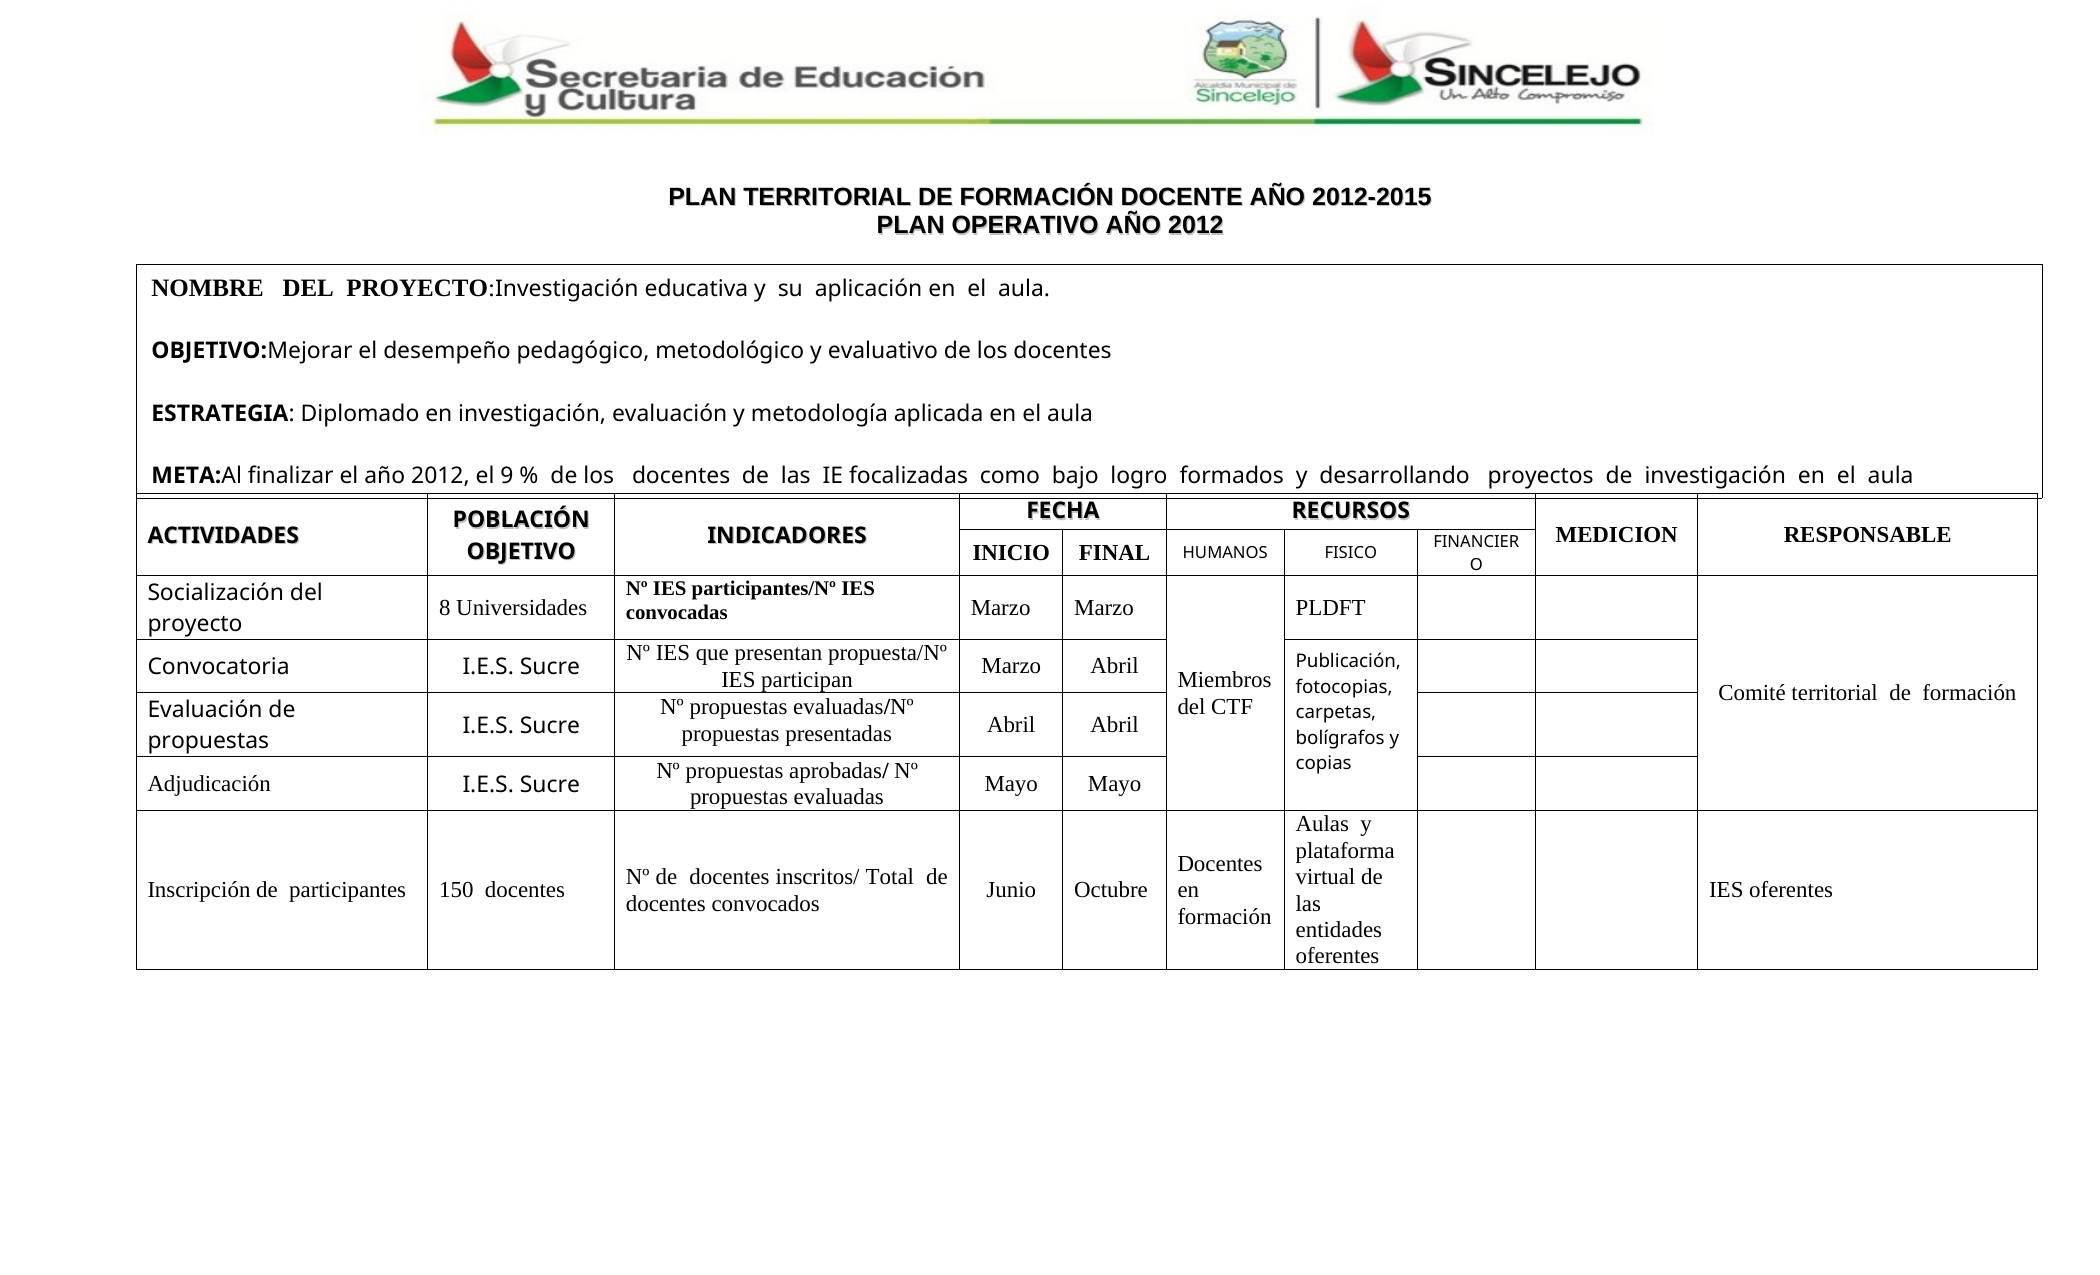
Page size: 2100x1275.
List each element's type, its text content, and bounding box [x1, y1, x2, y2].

table_cell Nº IES que presentan propuesta/Nº IES participan [615, 640, 959, 692]
table_cell Socialización del proyecto [137, 576, 427, 638]
table_header FECHA [960, 494, 1166, 528]
table_cell Marzo [960, 576, 1062, 638]
table_cell PLDFT [1285, 576, 1417, 638]
table_cell I.E.S. Sucre [428, 640, 614, 692]
table_cell FINANCIERO [1418, 530, 1535, 575]
table_cell Marzo [1063, 576, 1166, 638]
table_cell FISICO [1285, 530, 1417, 575]
table_cell Junio [960, 811, 1062, 969]
table_cell HUMANOS [1167, 530, 1284, 575]
table_cell [1536, 576, 1697, 638]
table_cell [1418, 693, 1535, 756]
text PLAN OPERATIVO AÑO 2012 [148, 211, 1952, 239]
table_cell [1418, 640, 1535, 692]
table_cell 150 docentes [428, 811, 614, 969]
table_cell Mayo [960, 757, 1062, 809]
table_header RECURSOS [1167, 494, 1535, 528]
text PLAN TERRITORIAL DE FORMACIÓN DOCENTE AÑO 2012-2015 [148, 182, 1952, 211]
table_cell [1536, 811, 1697, 969]
table_cell Convocatoria [137, 640, 427, 692]
table_cell I.E.S. Sucre [428, 757, 614, 809]
table_cell Publicación, fotocopias, carpetas, bolígrafos y copias [1285, 640, 1417, 809]
table_cell IES oferentes [1698, 811, 2037, 969]
table_cell [1536, 693, 1697, 756]
table_cell FINAL [1063, 530, 1166, 575]
table_cell Docentes en formación [1167, 811, 1284, 969]
table_cell Marzo [960, 640, 1062, 692]
table_cell Adjudicación [137, 757, 427, 809]
table_cell Miembros del CTF [1167, 576, 1284, 809]
table_cell Aulas y plataforma virtual de las entidades oferentes [1285, 811, 1417, 969]
table_header RESPONSABLE [1698, 494, 2037, 575]
table_cell Octubre [1063, 811, 1166, 969]
table_cell Nº IES participantes/Nº IES convocadas [615, 576, 959, 638]
table_cell INICIO [960, 530, 1062, 575]
table_header POBLACIÓN OBJETIVO [428, 494, 614, 575]
table_header INDICADORES [615, 494, 959, 575]
table_cell Abril [1063, 640, 1166, 692]
table_cell [1418, 576, 1535, 638]
table_cell Nº propuestas aprobadas/ Nº propuestas evaluadas [615, 757, 959, 809]
table_cell [1418, 811, 1535, 969]
table_cell Evaluación de propuestas [137, 693, 427, 756]
table_header ACTIVIDADES [137, 494, 427, 575]
table_header MEDICION [1536, 494, 1697, 575]
table_cell Inscripción de participantes [137, 811, 427, 969]
picture [419, 6, 1659, 136]
table_cell Comité territorial de formación [1698, 576, 2037, 809]
table_cell Nº de docentes inscritos/ Total de docentes convocados [615, 811, 959, 969]
table_cell [1536, 757, 1697, 809]
table_cell Nº propuestas evaluadas/Nº propuestas presentadas [615, 693, 959, 756]
table_cell [1536, 640, 1697, 692]
table_cell 8 Universidades [428, 576, 614, 638]
table_cell Abril [1063, 693, 1166, 756]
table_cell [1418, 757, 1535, 809]
table_cell Mayo [1063, 757, 1166, 809]
table_cell I.E.S. Sucre [428, 693, 614, 756]
table_cell Abril [960, 693, 1062, 756]
